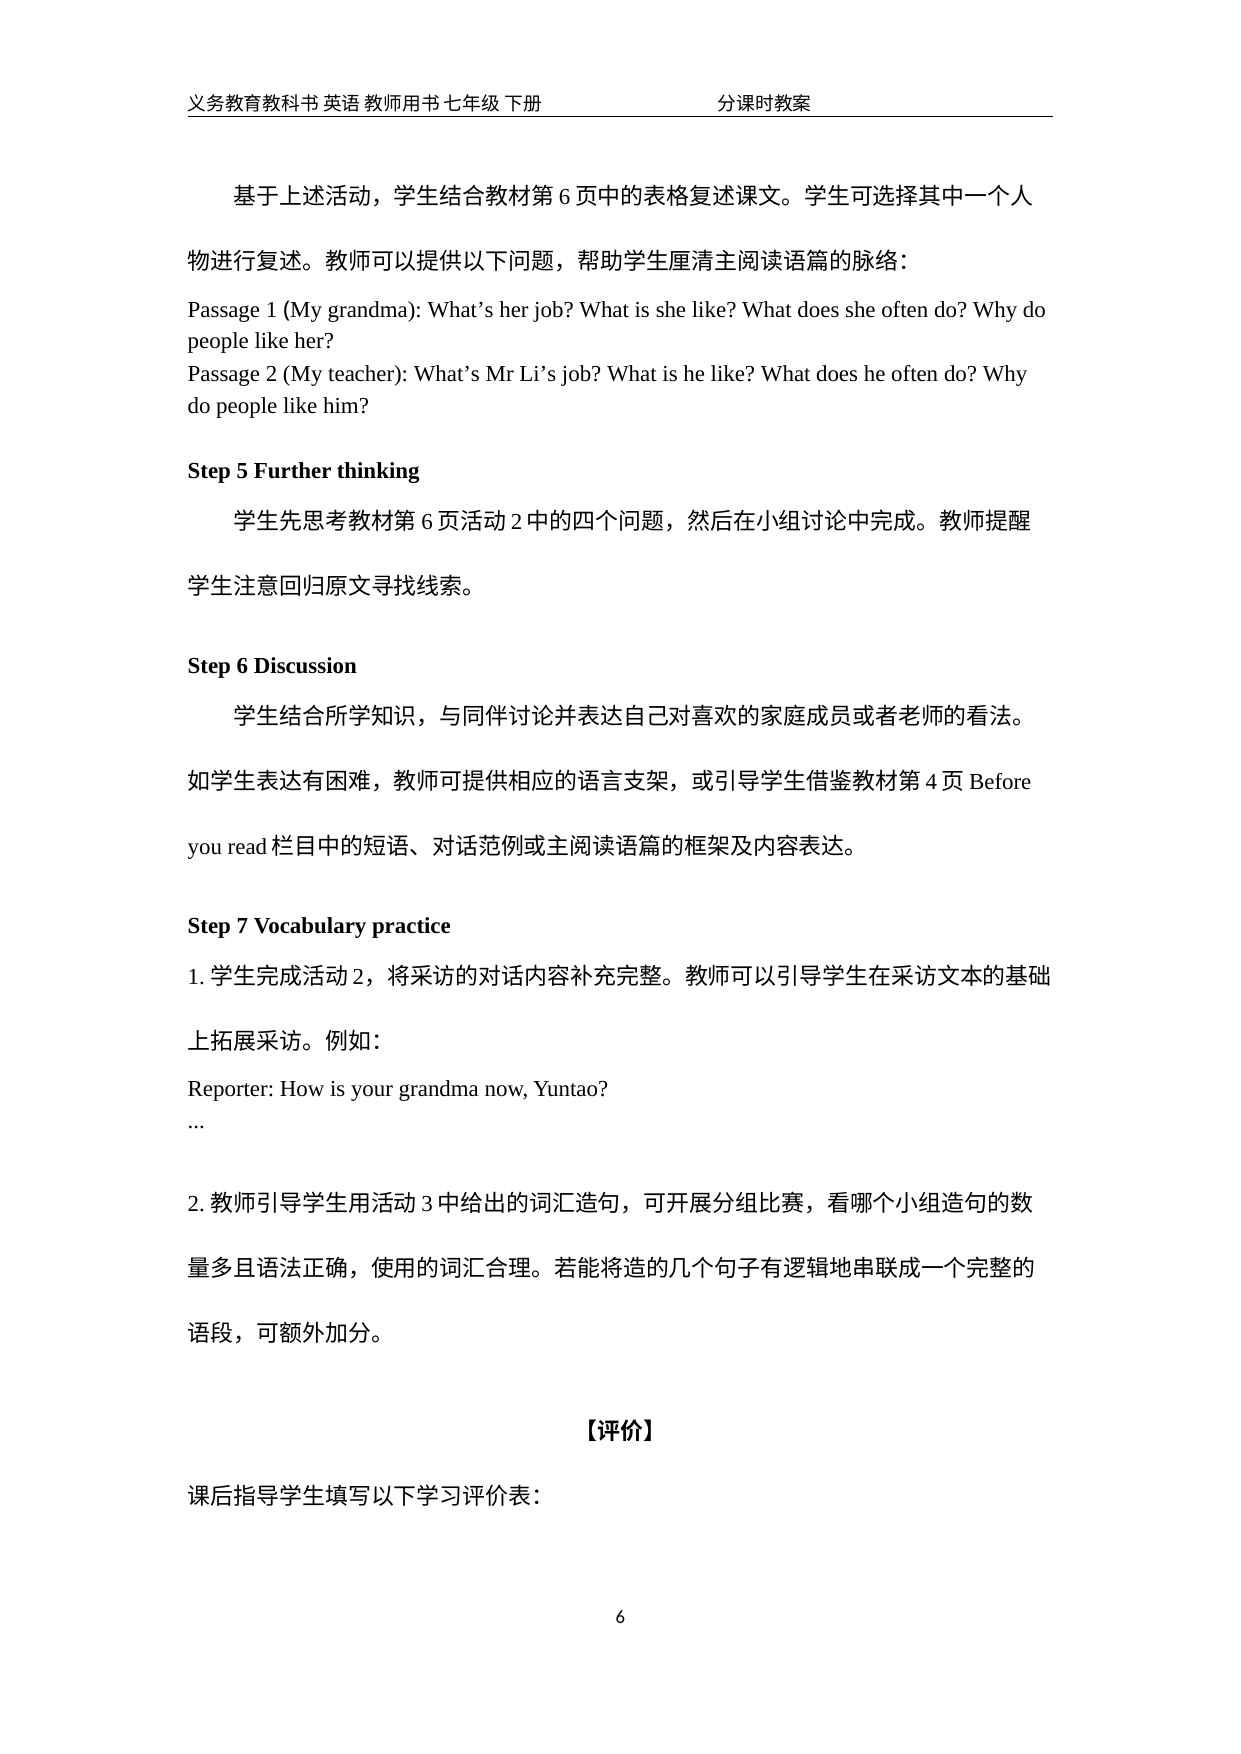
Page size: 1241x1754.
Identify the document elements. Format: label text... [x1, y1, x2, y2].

text Step 5 Further thinking [187, 454, 1053, 487]
text ... [187, 1104, 1053, 1137]
text 学生先思考教材第6页活动2中的四个问题，然后在小组讨论中完成。教师提醒学生注意回归原文寻找线索。 [187, 487, 1053, 617]
text 【评价】 [187, 1397, 1053, 1462]
text Step 6 Discussion [187, 649, 1053, 682]
text 课后指导学生填写以下学习评价表： [187, 1462, 1053, 1527]
text Reporter: How is your grandma now, Yuntao? [187, 1072, 1053, 1104]
text 1. 学生完成活动2，将采访的对话内容补充完整。教师可以引导学生在采访文本的基础上拓展采访。例如： [187, 942, 1053, 1072]
text 学生结合所学知识，与同伴讨论并表达自己对喜欢的家庭成员或者老师的看法。如学生表达有困难，教师可提供相应的语言支架，或引导学生借鉴教材第4页Before you read栏目中的短语、对话范例或主阅读语篇的框架及内容表达。 [187, 682, 1053, 877]
text Passage 1 (My grandma): What’s her job? What is she like? What does she often do? Why do people like her? [187, 292, 1053, 357]
text Passage 2 (My teacher): What’s Mr Li’s job? What is he like? What does he often do? Why do people like him? [187, 357, 1053, 422]
text 基于上述活动，学生结合教材第6页中的表格复述课文。学生可选择其中一个人物进行复述。教师可以提供以下问题，帮助学生厘清主阅读语篇的脉络： [187, 162, 1053, 292]
text 2. 教师引导学生用活动3中给出的词汇造句，可开展分组比赛，看哪个小组造句的数量多且语法正确，使用的词汇合理。若能将造的几个句子有逻辑地串联成一个完整的语段，可额外加分。 [187, 1169, 1053, 1364]
text Step 7 Vocabulary practice [187, 909, 1053, 942]
